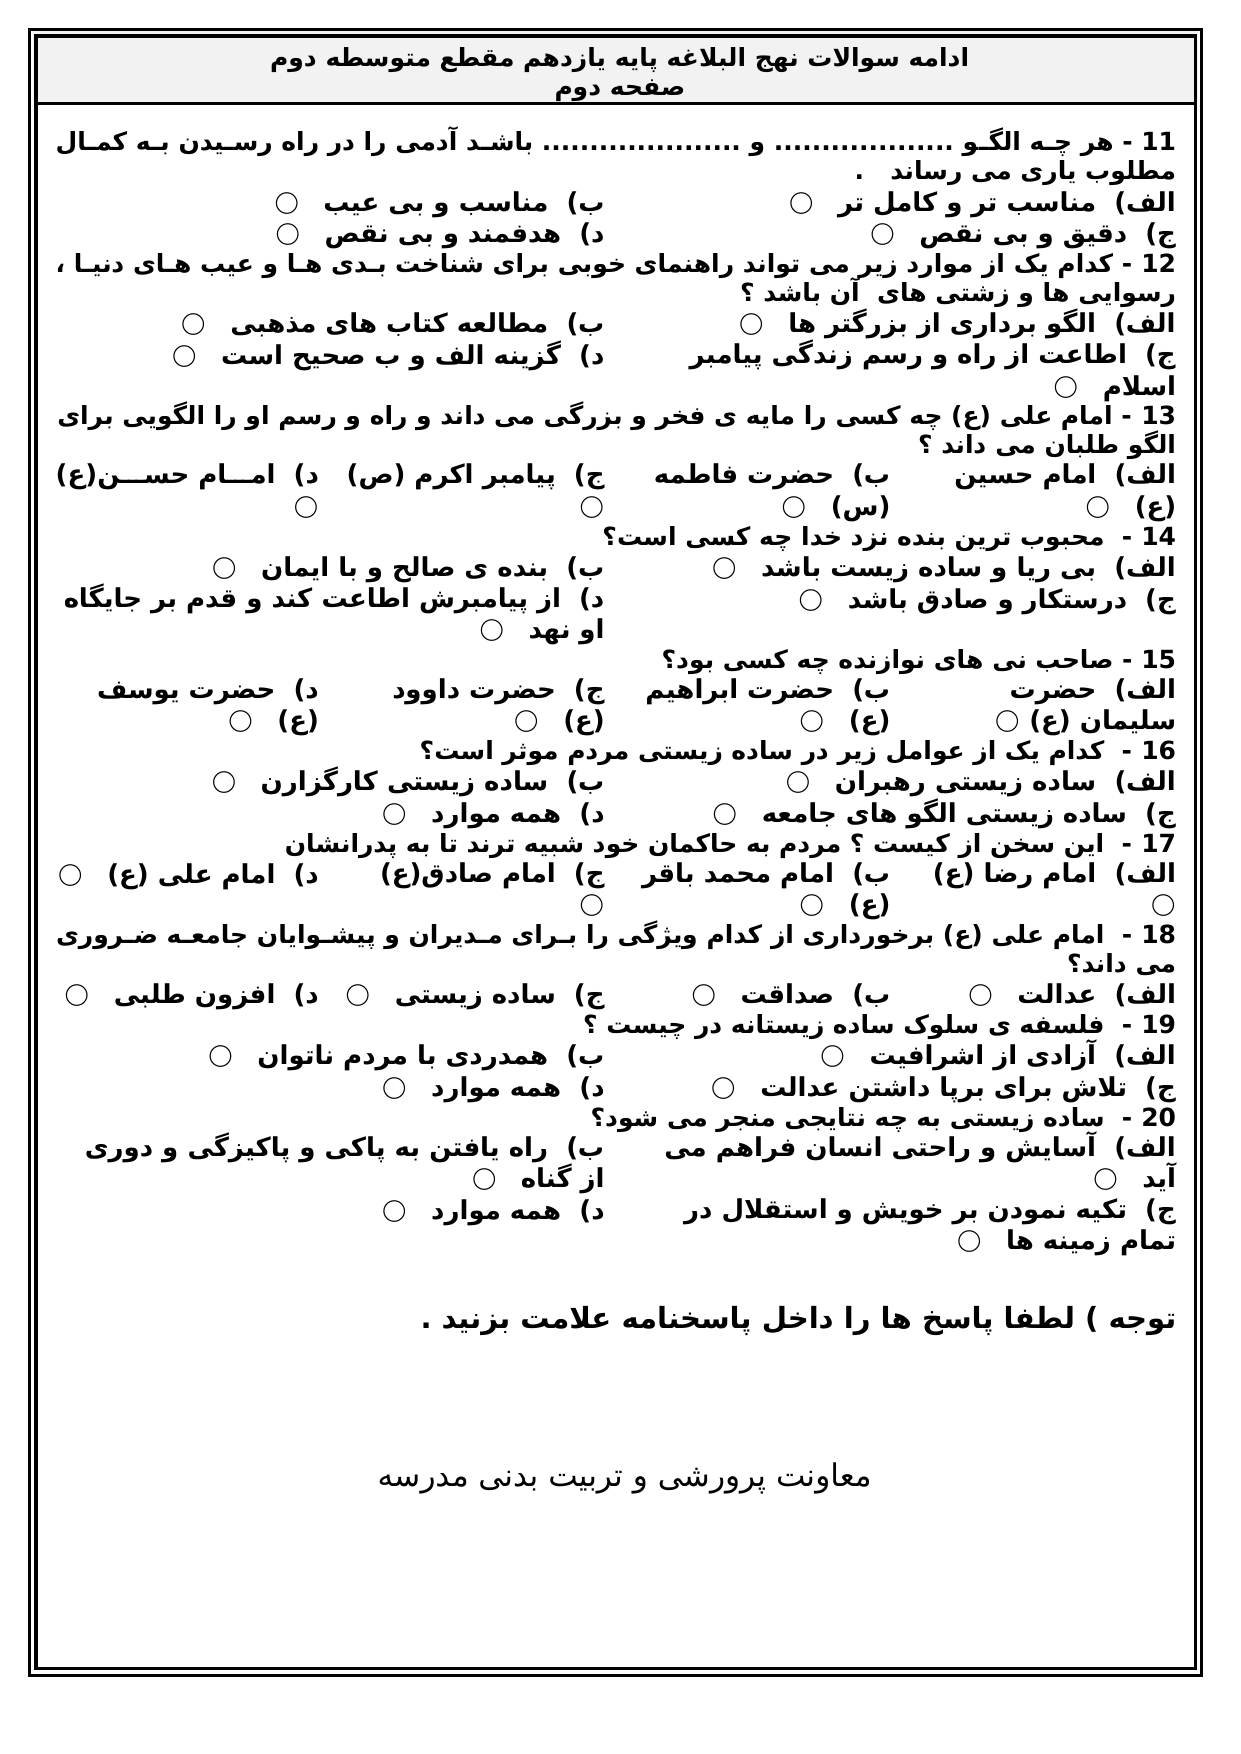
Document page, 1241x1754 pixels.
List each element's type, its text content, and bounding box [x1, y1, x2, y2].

table_header ادامه سوالات نهج البلاغه پایه یازدهم مقطع متوسطه دوم صفحه دوم [33, 31, 1198, 102]
table_cell توجه ) لطفا پاسخ ها را داخل پاسخنامه علامت بزنید . معاونت پرورشی و تربیت بدنی مدرسه [38, 105, 1194, 1667]
